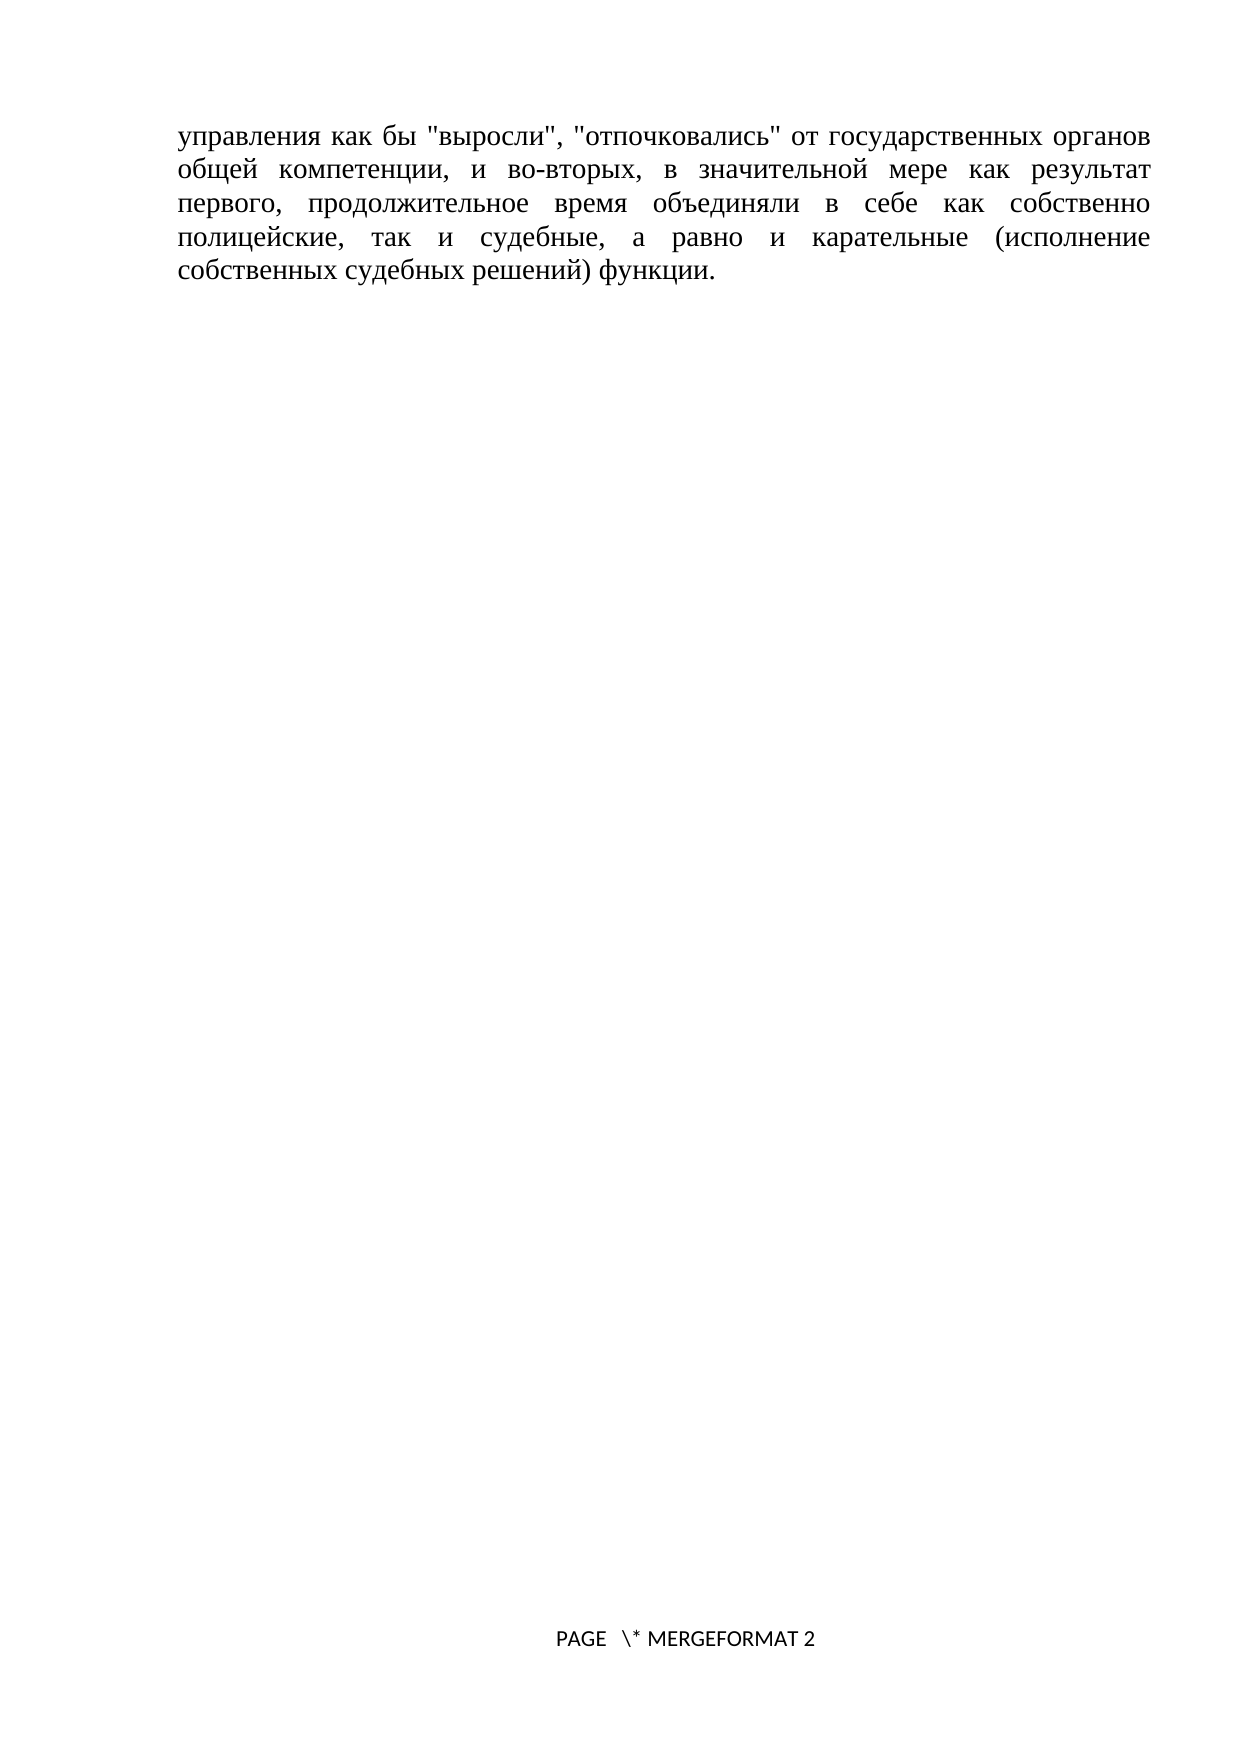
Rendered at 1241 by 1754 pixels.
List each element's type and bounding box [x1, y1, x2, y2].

text [177, 118, 1152, 286]
